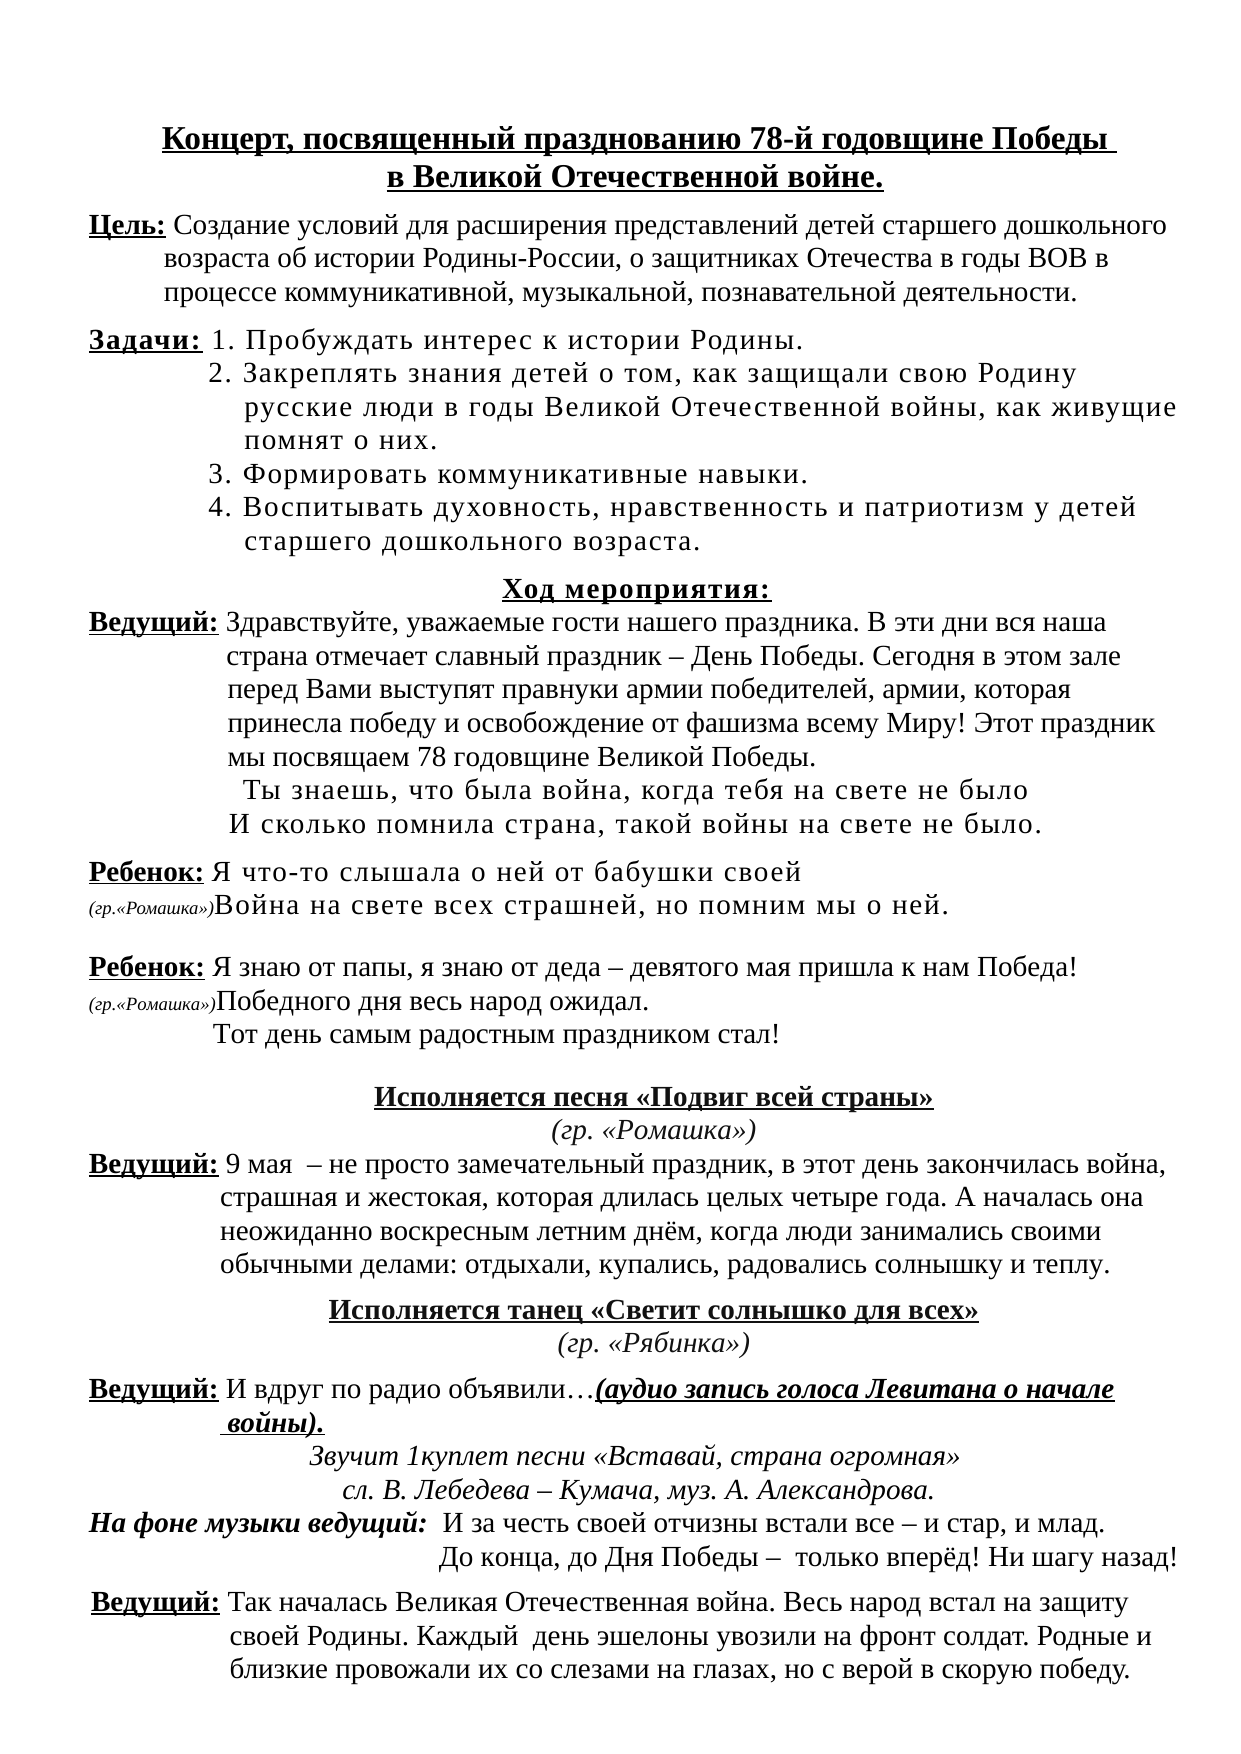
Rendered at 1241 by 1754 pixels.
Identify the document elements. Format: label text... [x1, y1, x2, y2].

text Тот день самым радостным праздником стал! [89, 1017, 1181, 1050]
text неожиданно воскресным летним днём, когда люди занимались своими [89, 1213, 1181, 1247]
text сл. В. Лебедева – Кумача, муз. А. Александрова. [89, 1472, 1181, 1505]
text Задачи: 1. Пробуждать интерес к истории Родины. [89, 322, 1181, 355]
text помнят о них. [89, 422, 1181, 456]
text (гр. «Ромашка») [89, 1112, 1181, 1146]
text На фоне музыки ведущий: И за честь своей отчизны встали все – и стар, и млад. [89, 1505, 1181, 1539]
text (гр.«Ромашка»)Война на свете всех страшней, но помним мы о ней. [89, 887, 1181, 921]
list Цель: Создание условий для расширения представлений детей старшего дошкольного возраста об истории Родины-России, о защитниках Отечества в годы ВОВ в процессе коммуникативной, музыкальной, познавательной деятельности. [89, 207, 1181, 307]
text Звучит 1куплет песни «Вставай, страна огромная» [89, 1438, 1181, 1472]
text войны). [89, 1405, 1181, 1438]
text перед Вами выступят правнуки армии победителей, армии, которая [89, 672, 1181, 705]
text Ведущий: Здравствуйте, уважаемые гости нашего праздника. В эти дни вся наша [89, 604, 1181, 638]
text (гр.«Ромашка»)Победного дня весь народ ожидал. [89, 983, 1181, 1017]
text И сколько помнила страна, такой войны на свете не было. [89, 806, 1181, 839]
text 4. Воспитывать духовность, нравственность и патриотизм у детей [89, 489, 1181, 523]
text принесла победу и освобождение от фашизма всему Миру! Этот праздник [89, 705, 1181, 739]
text старшего дошкольного возраста. [89, 523, 1181, 557]
text Исполняется танец «Светит солнышко для всех» [89, 1292, 1181, 1326]
text 2. Закреплять знания детей о том, как защищали свою Родину [89, 355, 1181, 389]
text русские люди в годы Великой Отечественной войны, как живущие [89, 389, 1181, 422]
list в Великой Отечественной войне. [89, 156, 1181, 195]
text (гр. «Рябинка») [89, 1326, 1181, 1359]
text своей Родины. Каждый день эшелоны увозили на фронт солдат. Родные и [89, 1618, 1181, 1651]
text Ты знаешь, что была война, когда тебя на свете не было [89, 772, 1181, 806]
text Ведущий: И вдруг по радио объявили…(аудио запись голоса Левитана о начале [89, 1371, 1181, 1405]
text Ребенок: Я что-то слышала о ней от бабушки своей [89, 854, 1181, 887]
text Исполняется песня «Подвиг всей страны» [89, 1079, 1181, 1112]
text Ход мероприятия: [89, 571, 1181, 604]
text мы посвящаем 78 годовщине Великой Победы. [89, 739, 1181, 772]
list Концерт, посвященный празднованию 78-й годовщине Победы [89, 118, 1181, 156]
text 3. Формировать коммуникативные навыки. [89, 456, 1181, 489]
text До конца, до Дня Победы – только вперёд! Ни шагу назад! [89, 1539, 1181, 1572]
text близкие провожали их со слезами на глазах, но с верой в скорую победу. [89, 1651, 1181, 1685]
text Ведущий: Так началась Великая Отечественная война. Весь народ встал на защиту [89, 1584, 1181, 1618]
text обычными делами: отдыхали, купались, радовались солнышку и теплу. [89, 1247, 1181, 1280]
text Ребенок: Я знаю от папы, я знаю от деда – девятого мая пришла к нам Победа! [89, 949, 1181, 983]
text страна отмечает славный праздник – День Победы. Сегодня в этом зале [89, 638, 1181, 672]
text страшная и жестокая, которая длилась целых четыре года. А началась она [89, 1179, 1181, 1213]
text Ведущий: 9 мая – не просто замечательный праздник, в этот день закончилась война, [89, 1146, 1181, 1179]
